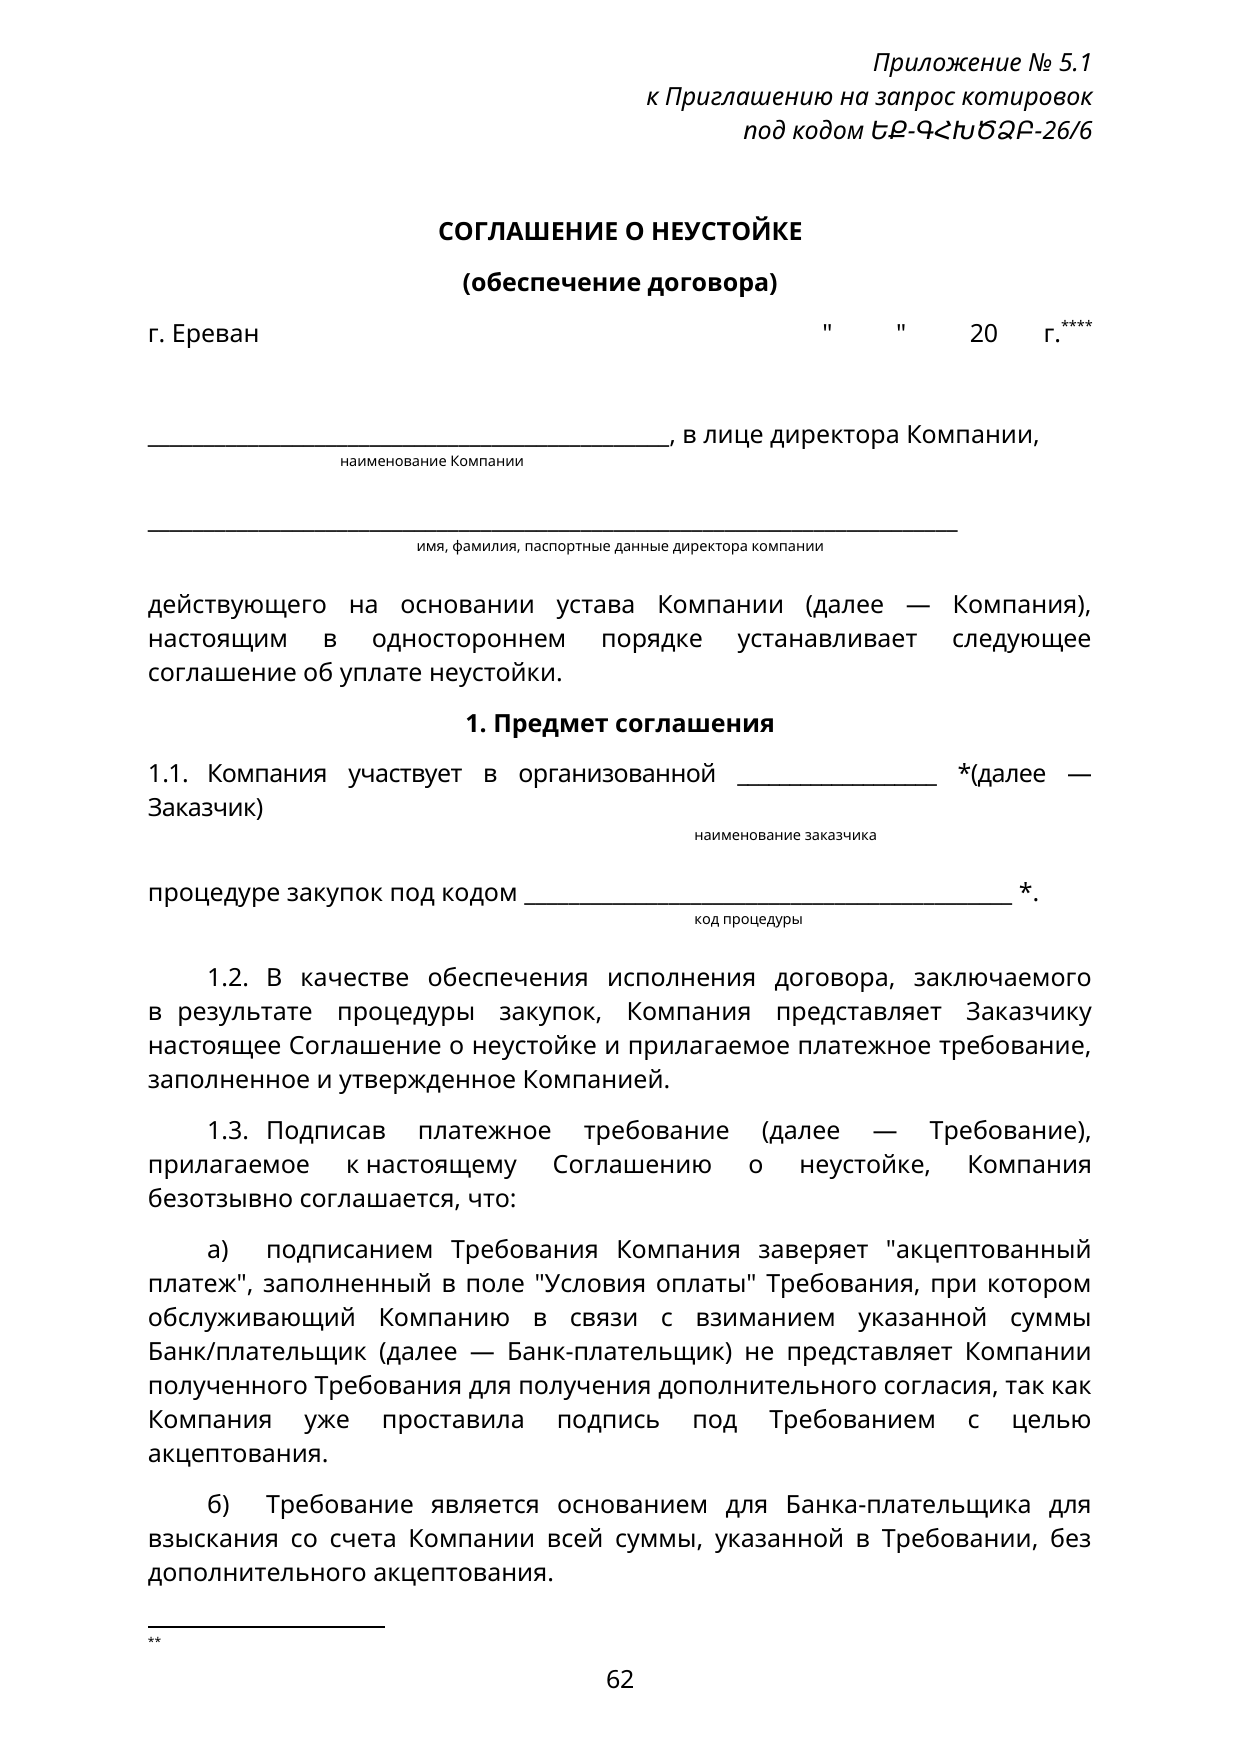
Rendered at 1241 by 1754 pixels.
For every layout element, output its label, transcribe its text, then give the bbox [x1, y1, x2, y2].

text процедуре закупок под кодом ____________________________________________ *. [148, 875, 1092, 909]
text а) подписанием Требования Компания заверяет "акцептованный платеж", заполненный в поле "Условия оплаты" Требования, при котором обслуживающий Компанию в связи с взиманием указанной суммы Банк/плательщик (далее — Банк-плательщик) не представляет Компании полученного Требования для получения дополнительного согласия, так как Компания уже проставила подпись под Требованием с целью акцептования. [148, 1232, 1092, 1470]
text 1. Предмет соглашения [148, 705, 1092, 739]
text 1.3. Подписав платежное требование (далее — Требование), прилагаемое к настоящему Соглашению о неустойке, Компания безотзывно соглашается, что: [148, 1113, 1092, 1215]
text код процедуры [694, 909, 1092, 943]
text действующего на основании устава Компании (далее — Компания), настоящим в одностороннем порядке устанавливает следующее соглашение об уплате неустойки. [148, 586, 1092, 689]
text имя, фамилия, паспортные данные директора компании [148, 536, 1092, 570]
text 1.2. В качестве обеспечения исполнения договора, заключаемого в результате процедуры закупок, Компания представляет Заказчику настоящее Соглашение о неустойке и прилагаемое платежное требование, заполненное и утвержденное Компанией. [148, 960, 1092, 1096]
table_header г. Ереван [136, 315, 635, 366]
text Приложение № 5.1 [148, 44, 1092, 78]
text к Приглашению на запрос котировок под кодом ԵՔ-ԳՀԽԾՁԲ-26/6 [148, 78, 1092, 147]
text наименование Компании [340, 451, 1092, 485]
text 1.1. Компания участвует в организованной ___________________ *(далее — Заказчик) [148, 756, 1092, 824]
text б) Требование является основанием для Банка-плательщика для взыскания со счета Компании всей суммы, указанной в Требовании, без дополнительного акцептования. [148, 1487, 1092, 1589]
table_header " " 20 г.** [635, 315, 1104, 366]
text _________________________________________________________________________ [148, 502, 1092, 536]
text _______________________________________________, в лице директора Компании, [148, 417, 1092, 451]
text СОГЛАШЕНИЕ О НЕУСТОЙКЕ [148, 214, 1092, 248]
text (обеспечение договора) [148, 265, 1092, 299]
text наименование заказчика [694, 824, 1092, 858]
